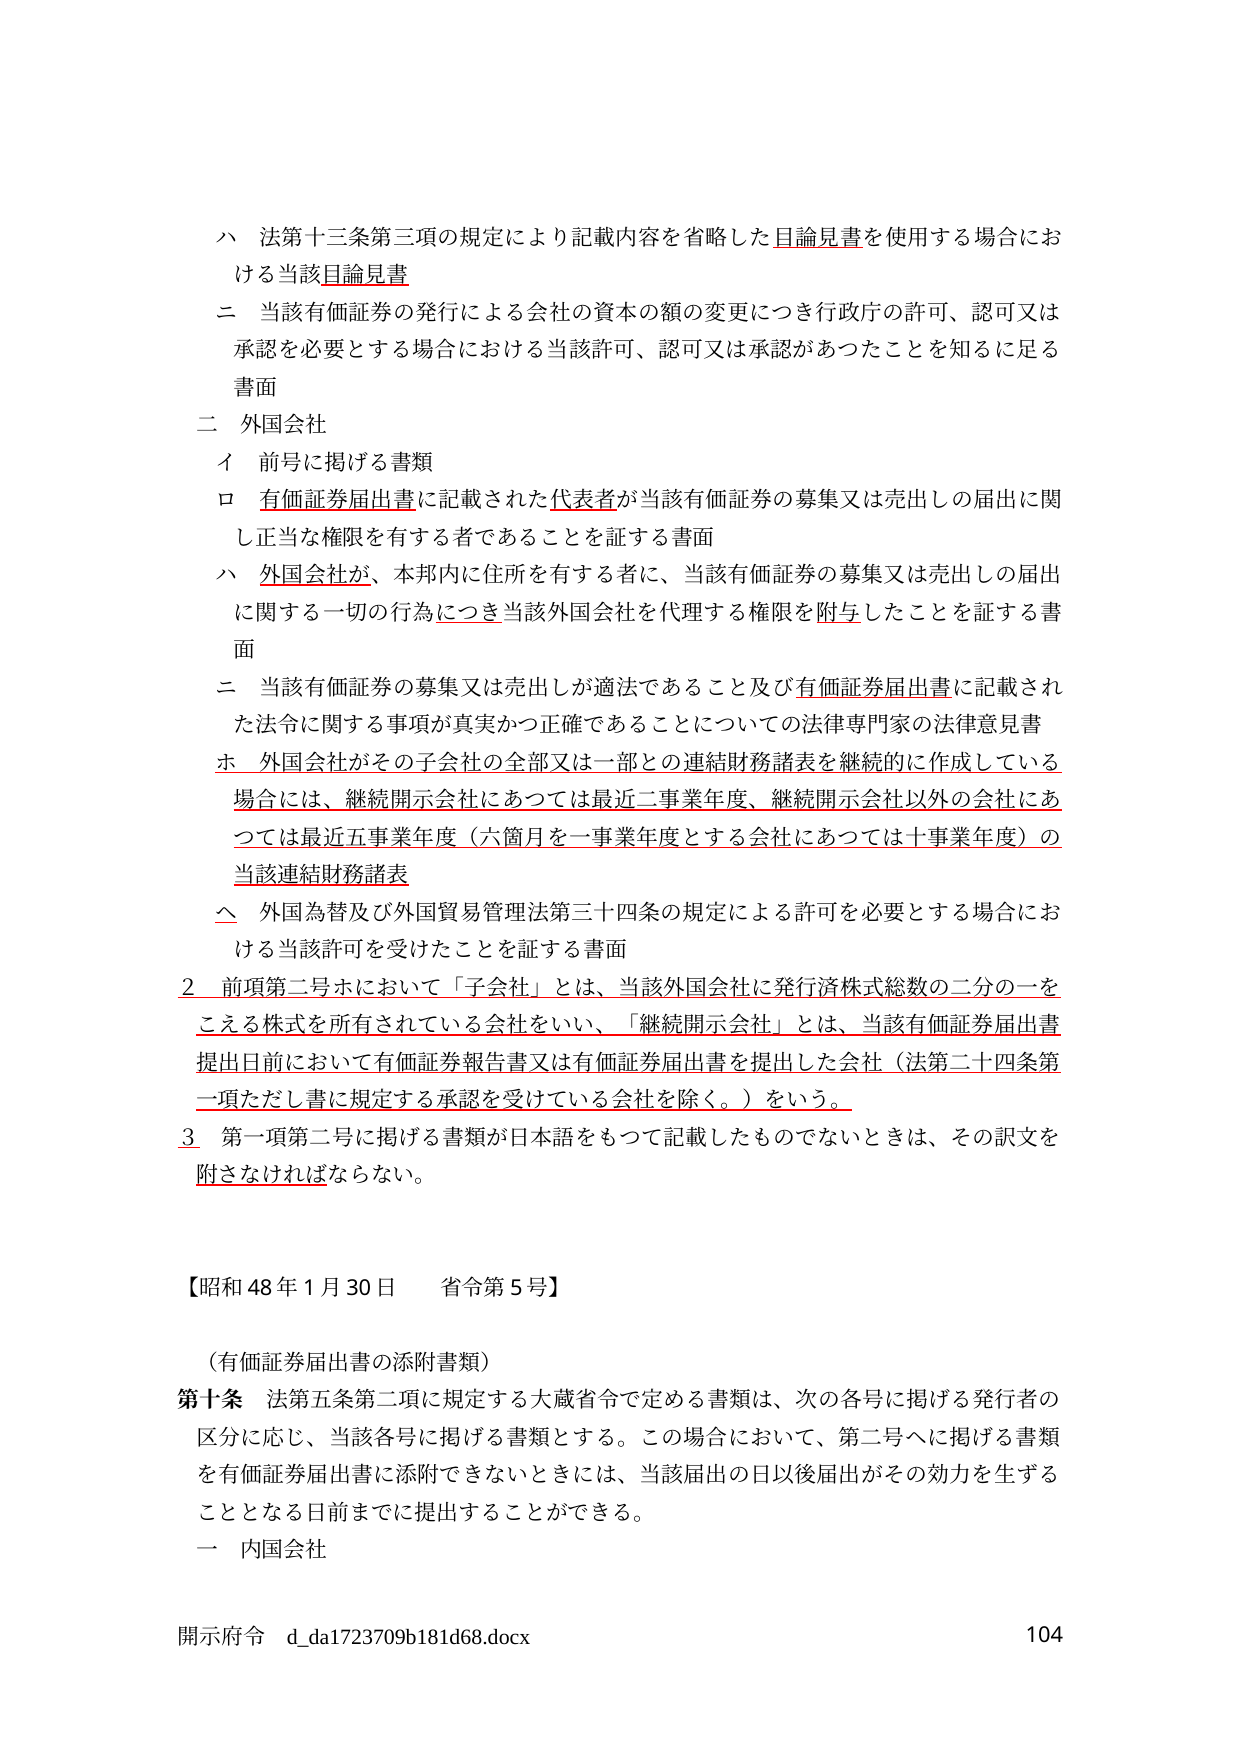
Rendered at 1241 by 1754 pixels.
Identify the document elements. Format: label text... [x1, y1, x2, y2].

text 第十条 法第五条第二項に規定する大蔵省令で定める書類は、次の各号に掲げる発行者の区分に応じ、当該各号に掲げる書類とする。この場合において、第二号ヘに掲げる書類を有価証券届出書に添附できないときには、当該届出の日以後届出がその効力を生ずることとなる日前までに提出することができる。 [177, 1379, 1063, 1529]
text ニ 当該有価証券の募集又は売出しが適法であること及び有価証券届出書に記載された法令に関する事項が真実かつ正確であることについての法律専門家の法律意見書 [215, 667, 1063, 742]
text 二 外国会社 [196, 404, 1063, 442]
text ハ 法第十三条第三項の規定により記載内容を省略した目論見書を使用する場合における当該目論見書 [215, 217, 1063, 292]
text ヘ 外国為替及び外国貿易管理法第三十四条の規定による許可を必要とする場合における当該許可を受けたことを証する書面 [215, 892, 1063, 967]
text ２ 前項第二号ホにおいて「子会社」とは、当該外国会社に発行済株式総数の二分の一をこえる株式を所有されている会社をいい、「継続開示会社」とは、当該有価証券届出書提出日前において有価証券報告書又は有価証券届出書を提出した会社（法第二十四条第一項ただし書に規定する承認を受けている会社を除く。）をいう。 [177, 967, 1063, 1117]
text 一 内国会社 [196, 1529, 1063, 1567]
text ニ 当該有価証券の発行による会社の資本の額の変更につき行政庁の許可、認可又は承認を必要とする場合における当該許可、認可又は承認があつたことを知るに足る書面 [215, 292, 1063, 404]
text （有価証券届出書の添附書類） [196, 1342, 1063, 1379]
text 【昭和48年1月30日 省令第5号】 [177, 1267, 1063, 1304]
text ホ 外国会社がその子会社の全部又は一部との連結財務諸表を継続的に作成している場合には、継続開示会社にあつては最近二事業年度、継続開示会社以外の会社にあつては最近五事業年度（六箇月を一事業年度とする会社にあつては十事業年度）の当該連結財務諸表 [215, 742, 1063, 892]
text ハ 外国会社が、本邦内に住所を有する者に、当該有価証券の募集又は売出しの届出に関する一切の行為につき当該外国会社を代理する権限を附与したことを証する書面 [215, 554, 1063, 667]
text ロ 有価証券届出書に記載された代表者が当該有価証券の募集又は売出しの届出に関し正当な権限を有する者であることを証する書面 [215, 479, 1063, 554]
text ３ 第一項第二号に掲げる書類が日本語をもつて記載したものでないときは、その訳文を附さなければならない。 [177, 1117, 1063, 1192]
text イ 前号に掲げる書類 [215, 442, 1063, 479]
